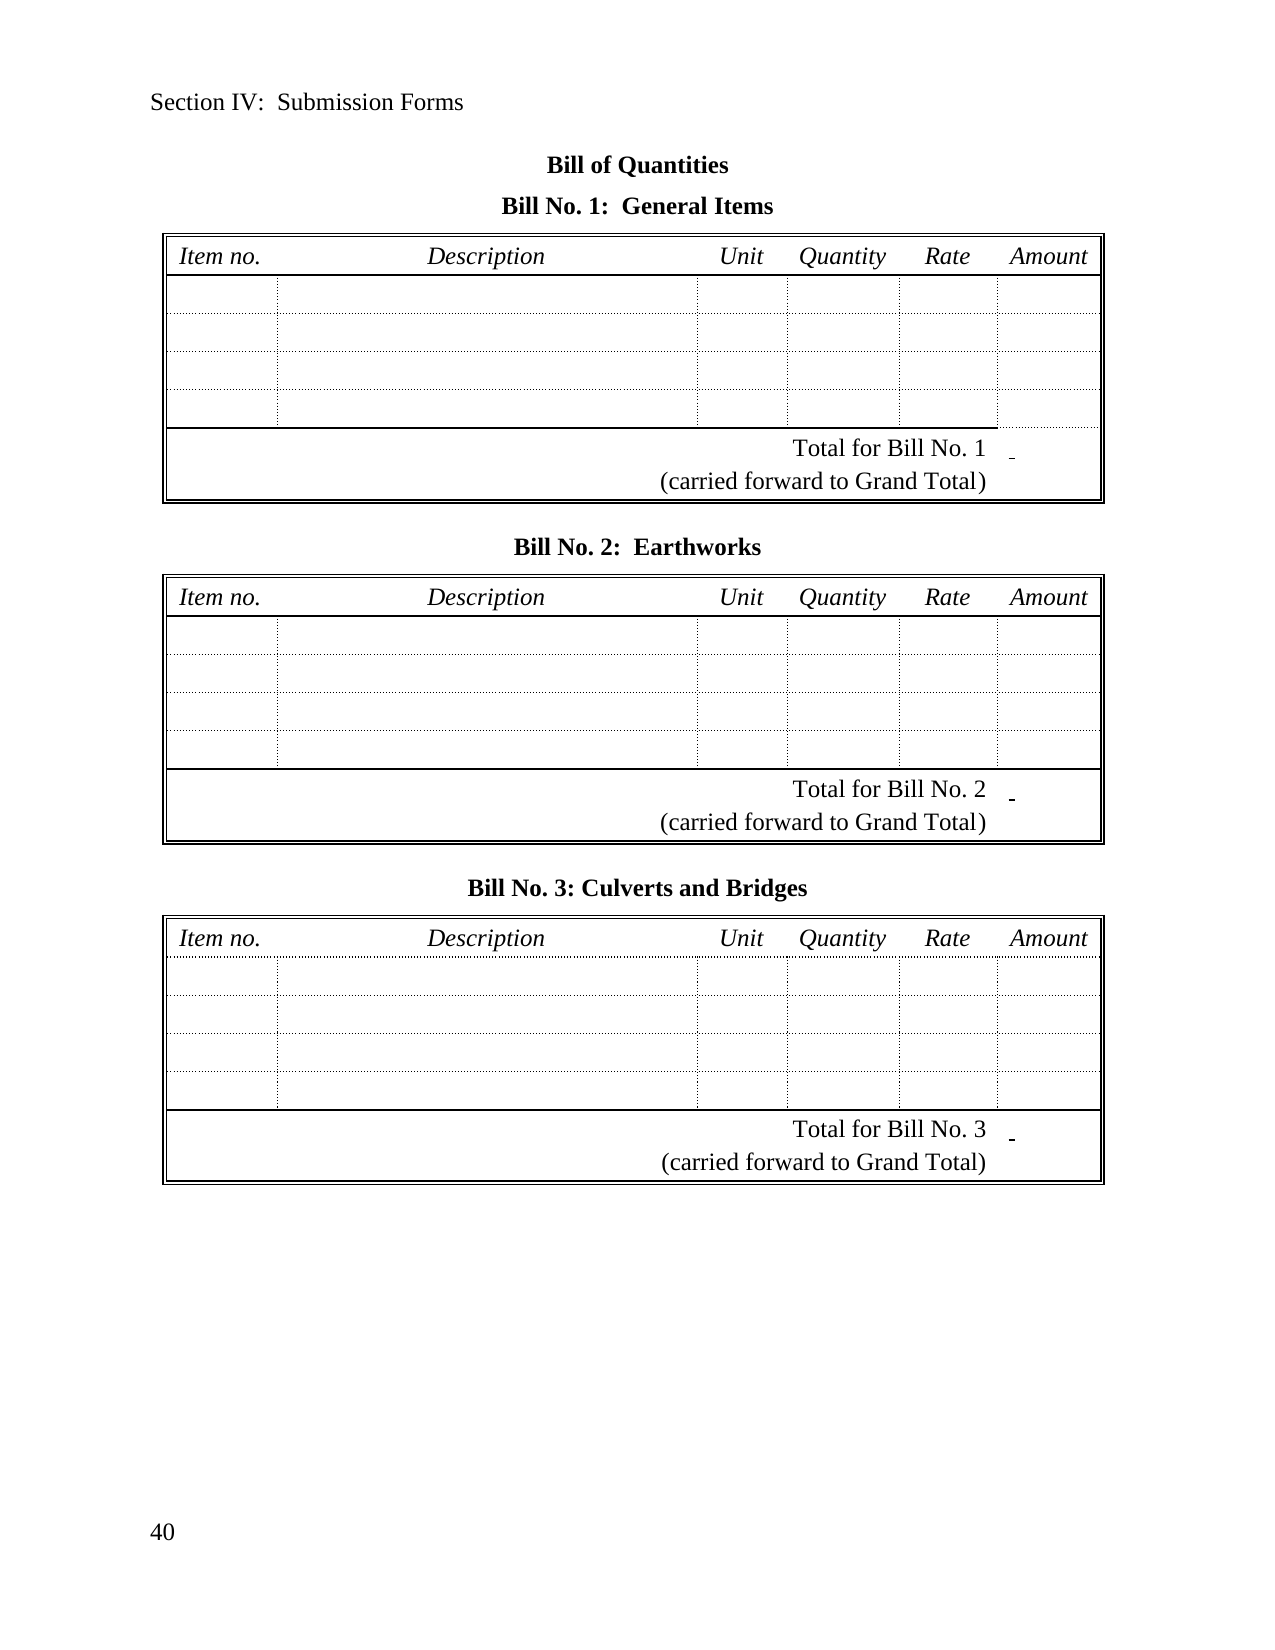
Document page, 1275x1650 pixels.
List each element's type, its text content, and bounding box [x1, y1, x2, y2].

table_cell [697, 389, 787, 427]
table_cell [277, 313, 697, 351]
table_header Quantity [787, 237, 900, 274]
table_cell [697, 730, 787, 768]
table_cell [167, 692, 277, 730]
text Bill No. 3: Culverts and Bridges [150, 873, 1125, 902]
text Bill of Quantities [150, 150, 1125, 179]
table_cell [787, 1033, 900, 1071]
table_cell [277, 692, 697, 730]
table_cell [697, 995, 787, 1033]
table_cell [167, 1033, 277, 1071]
table_cell [997, 313, 1100, 351]
table_cell [277, 995, 697, 1033]
table_cell [997, 617, 1100, 654]
table_cell [997, 1111, 1100, 1180]
table_cell [167, 617, 277, 654]
table_cell [900, 995, 997, 1033]
table_cell [787, 313, 900, 351]
table_cell Total for Bill No. 3 (carried forward to Grand Total) [167, 1111, 997, 1180]
table_cell [997, 1071, 1100, 1109]
table_cell [167, 276, 277, 313]
table_header Rate [900, 919, 997, 956]
table_header Item no. [167, 578, 277, 615]
table_cell [787, 389, 900, 427]
table_cell [167, 351, 277, 389]
table_cell [997, 654, 1100, 692]
table_cell [900, 1071, 997, 1109]
table_cell [277, 389, 697, 427]
table_header Description [277, 578, 697, 615]
table_cell [997, 1033, 1100, 1071]
table_cell [900, 692, 997, 730]
table_cell [787, 276, 900, 313]
table_header Description [277, 919, 697, 956]
table_header Unit [697, 578, 787, 615]
table_header Rate [900, 237, 997, 274]
table_header Amount [997, 919, 1100, 956]
table_cell [697, 1033, 787, 1071]
table_cell [787, 351, 900, 389]
table_header Amount [997, 237, 1100, 274]
table_cell [277, 1071, 697, 1109]
table_cell [900, 654, 997, 692]
table_cell [697, 654, 787, 692]
table_cell [900, 313, 997, 351]
table_cell [697, 692, 787, 730]
table_header Description [277, 237, 697, 274]
table_cell [697, 956, 787, 994]
table_cell [167, 730, 277, 768]
text Bill No. 1: General Items [150, 191, 1125, 220]
table_cell [277, 956, 697, 994]
table_header Unit [697, 237, 787, 274]
table_cell [997, 956, 1100, 994]
table_cell [167, 654, 277, 692]
table_cell [167, 995, 277, 1033]
table_cell [167, 1071, 277, 1109]
table_cell [900, 389, 997, 427]
table_header Item no. [167, 919, 277, 956]
table_header Rate [900, 578, 997, 615]
table_cell [787, 654, 900, 692]
table_cell [900, 617, 997, 654]
table_cell Total for Bill No. 1 (carried forward to Grand Total ) [167, 429, 997, 499]
table_cell Total for Bill No. 2 (carried forward to Grand Total ) [167, 770, 997, 840]
table_cell [787, 617, 900, 654]
table_header Quantity [787, 578, 900, 615]
table_cell [277, 730, 697, 768]
table_cell [697, 351, 787, 389]
table_cell [997, 427, 1100, 499]
table_cell [167, 313, 277, 351]
table_cell [900, 730, 997, 768]
table_cell [277, 1033, 697, 1071]
table_cell [277, 351, 697, 389]
table_cell [787, 1071, 900, 1109]
table_header Quantity [787, 919, 900, 956]
table_cell [277, 276, 697, 313]
table_cell [697, 313, 787, 351]
table_header Item no. [167, 237, 277, 274]
table_cell [900, 956, 997, 994]
table_cell [277, 617, 697, 654]
text Bill No. 2: Earthworks [150, 532, 1125, 561]
table_cell [997, 995, 1100, 1033]
table_cell [697, 276, 787, 313]
table_cell [167, 389, 277, 427]
table_cell [997, 770, 1100, 840]
table_cell [697, 617, 787, 654]
table_cell [900, 351, 997, 389]
table_cell [997, 692, 1100, 730]
table_cell [997, 730, 1100, 768]
table_header Amount [997, 578, 1100, 615]
table_cell [787, 692, 900, 730]
table_cell [787, 995, 900, 1033]
table_cell [167, 956, 277, 994]
table_cell [997, 389, 1100, 427]
table_cell [997, 351, 1100, 389]
table_cell [787, 956, 900, 994]
table_cell [277, 654, 697, 692]
table_cell [787, 730, 900, 768]
table_cell [900, 276, 997, 313]
table_cell [900, 1033, 997, 1071]
table_header Unit [697, 919, 787, 956]
table_cell [697, 1071, 787, 1109]
table_cell [997, 276, 1100, 313]
